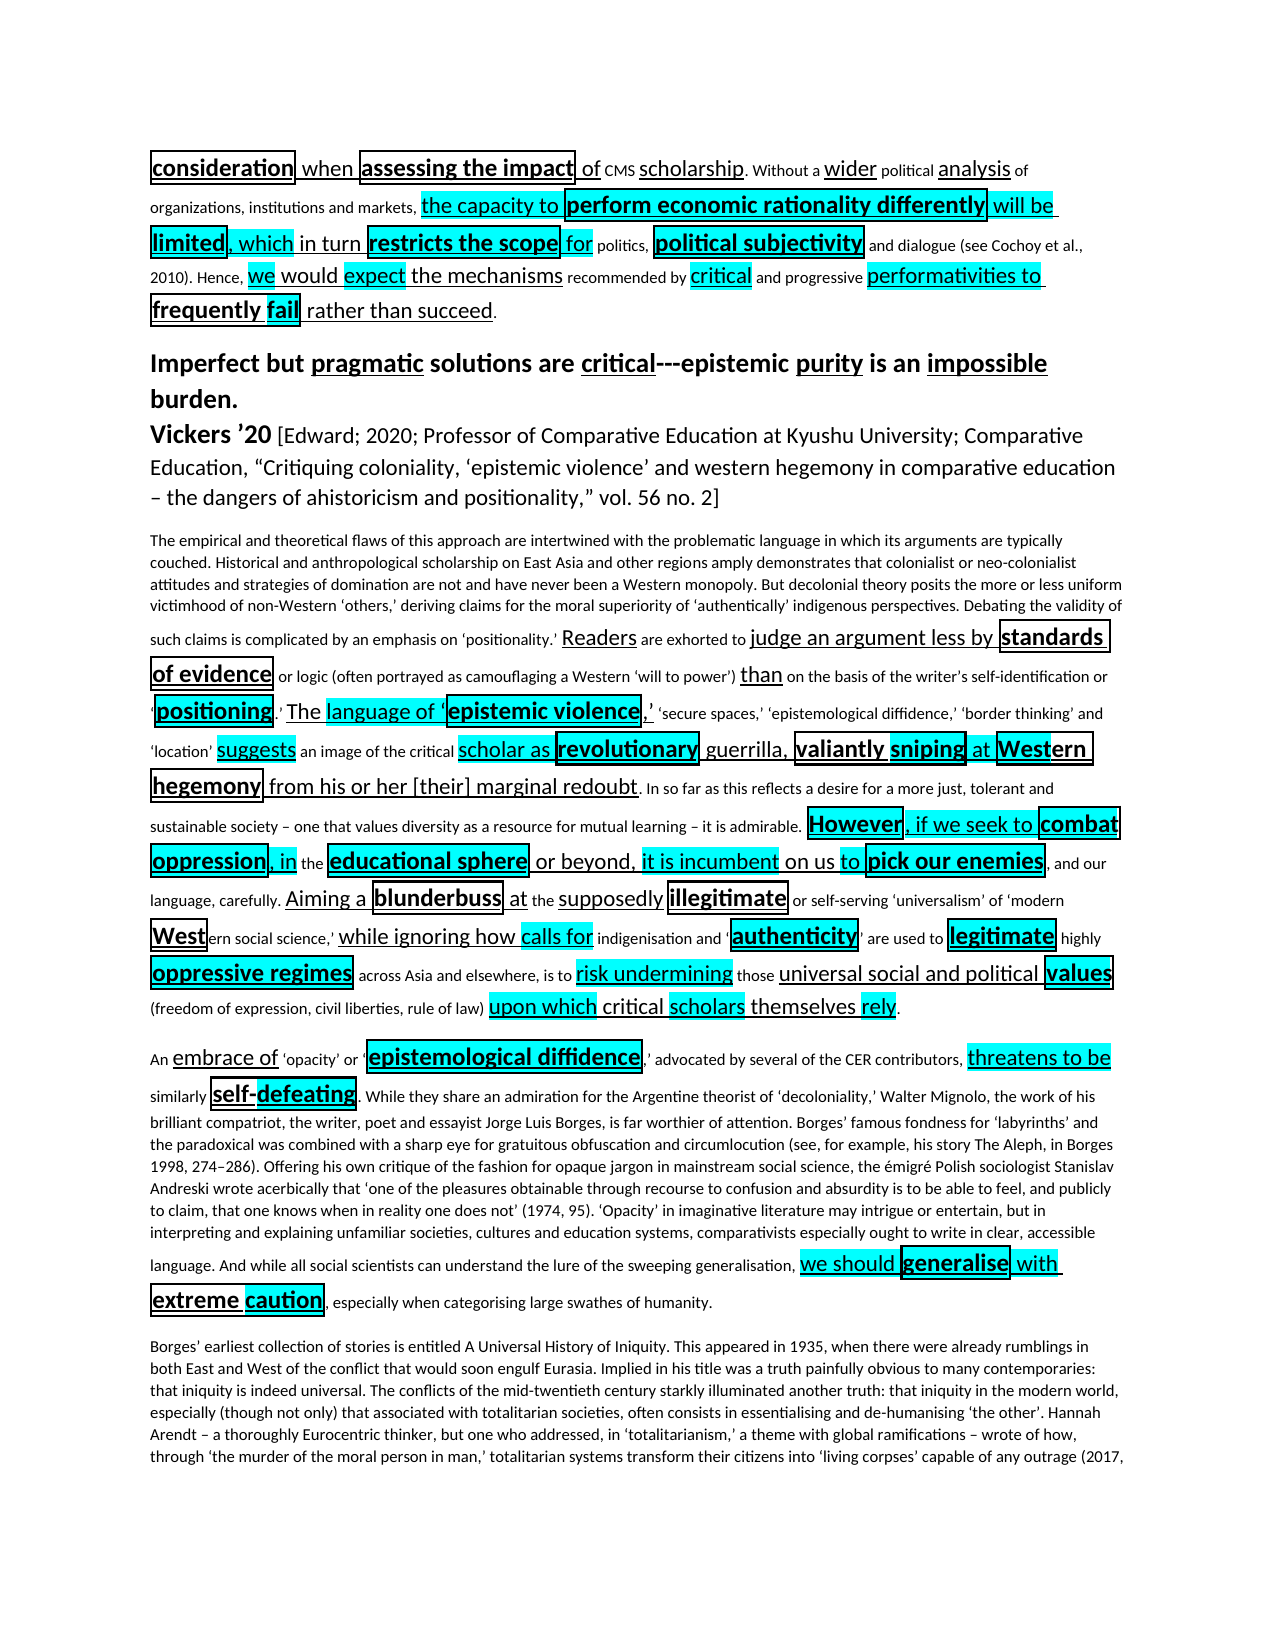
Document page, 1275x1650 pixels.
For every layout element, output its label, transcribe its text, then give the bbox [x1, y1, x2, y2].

text Vickers ’20 [Edward; 2020; Professor of Comparative Education at Kyushu University; Comparative Education, “Critiquing coloniality, ‘epistemic violence’ and western hegemony in comparative education – the dangers of ahistoricism and positionality,” vol. 56 no. 2] [150, 418, 1125, 511]
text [150, 150, 1125, 327]
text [150, 1336, 1125, 1466]
subtitle Imperfect but pragmatic solutions are critical---epistemic purity is an impossible burden. [150, 346, 1125, 415]
text The empirical and theoretical flaws of this approach are intertwined with the problematic language in which its arguments are typically couched. Historical and anthropological scholarship on East Asia and other regions amply demonstrates that colonialist or neo-colonialist attitudes and strategies of domination are not and have never been a Western monopoly. But decolonial theory posits the more or less uniform victimhood of non-Western ‘others,’ deriving claims for the moral superiority of ‘authentically’ indigenous perspectives. Debating the validity of such claims is complicated by an emphasis on ‘positionality.’ Readers are exhorted to judge an argument less by standards of evidence or logic (often portrayed as camouflaging a Western ‘will to power’) than on the basis of the writer’s self-identification or ‘positioning.’ The language of ‘epistemic violence,’ ‘secure spaces,’ ‘epistemological diffidence,’ ‘border thinking’ and ‘location’ suggests an image of the critical scholar as revolutionary guerrilla, valiantly sniping at Western hegemony from his or her [their] marginal redoubt. In so far as this reflects a desire for a more just, tolerant and sustainable society – one that values diversity as a resource for mutual learning – it is admirable. However, if we seek to combat oppression, in the educational sphere or beyond, it is incumbent on us to pick our enemies, and our language, carefully. Aiming a blunderbuss at the supposedly illegitimate or self-serving ‘universalism’ of ‘modern Western social science,’ while ignoring how calls for indigenisation and ‘authenticity’ are used to legitimate highly oppressive regimes across Asia and elsewhere, is to risk undermining those universal social and political values (freedom of expression, civil liberties, rule of law) upon which critical scholars themselves rely. [150, 530, 1125, 1020]
text An embrace of ‘opacity’ or ‘epistemological diffidence,’ advocated by several of the CER contributors, threatens to be similarly self-defeating. While they share an admiration for the Argentine theorist of ‘decoloniality,’ Walter Mignolo, the work of his brilliant compatriot, the writer, poet and essayist Jorge Luis Borges, is far worthier of attention. Borges’ famous fondness for ‘labyrinths’ and the paradoxical was combined with a sharp eye for gratuitous obfuscation and circumlocution (see, for example, his story The Aleph, in Borges 1998, 274–286). Offering his own critique of the fashion for opaque jargon in mainstream social science, the émigré Polish sociologist Stanislav Andreski wrote acerbically that ‘one of the pleasures obtainable through recourse to confusion and absurdity is to be able to feel, and publicly to claim, that one knows when in reality one does not’ (1974, 95). ‘Opacity’ in imaginative literature may intrigue or entertain, but in interpreting and explaining unfamiliar societies, cultures and education systems, comparativists especially ought to write in clear, accessible language. And while all social scientists can understand the lure of the sweeping generalisation, we should generalise with extreme caution, especially when categorising large swathes of humanity. [150, 1039, 1125, 1317]
